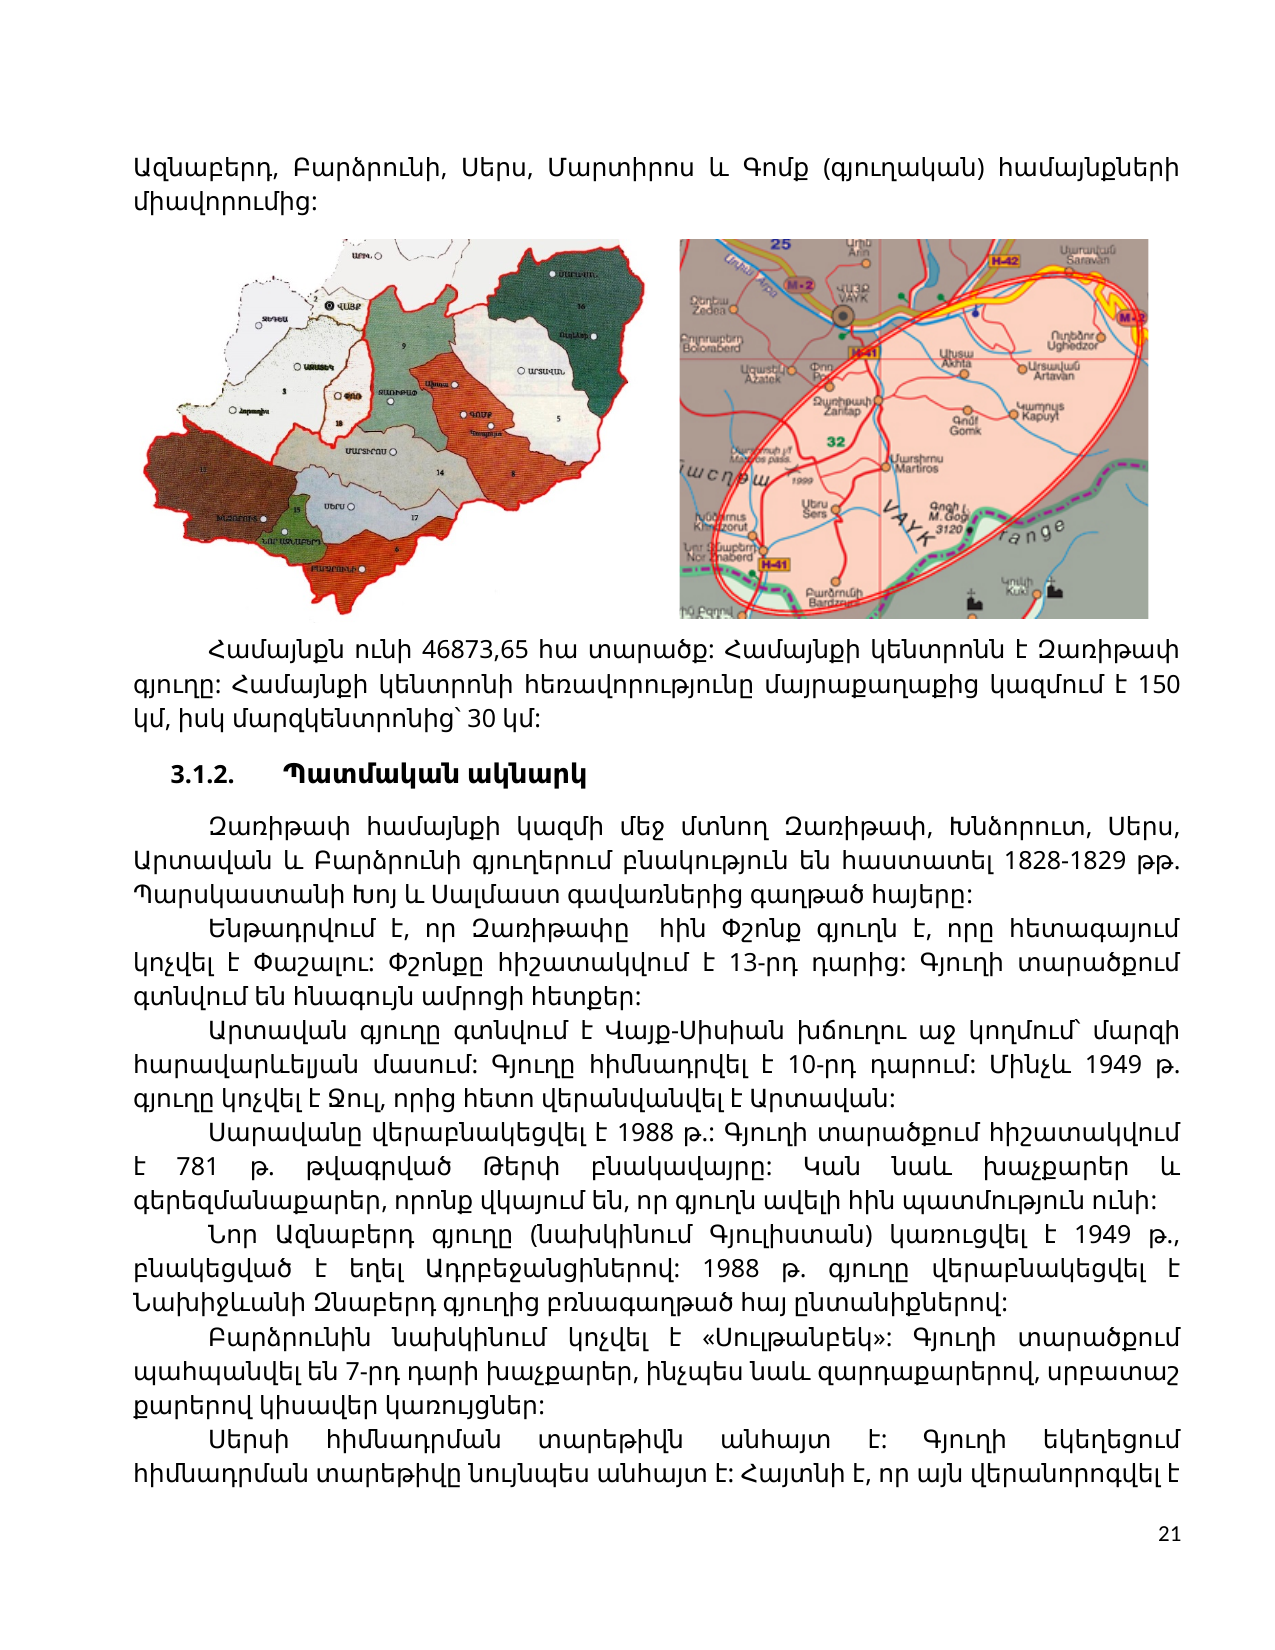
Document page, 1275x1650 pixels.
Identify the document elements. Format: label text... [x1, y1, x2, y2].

list Պատմական ակնարկ [170, 754, 1181, 791]
text Սարավանը վերաբնակեցվել է 1988 թ.: Գյուղի տարածքում հիշատակվում է 781 թ. թվագրված Թերփ բնակավայրը: Կան նաև խաչքարեր և գերեզմանաքարեր, որոնք վկայում են, որ գյուղն ավելի հին պատմություն ունի: [133, 1115, 1181, 1217]
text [133, 150, 1181, 218]
text Ենթադրվում է, որ Զառիթափը հին Փշոնք գյուղն է, որը հետագայում կոչվել է Փաշալու: Փշոնքը հիշատակվում է 13-րդ դարից: Գյուղի տարածքում գտնվում են հնագույն ամրոցի հետքեր: [133, 910, 1181, 1013]
text Զառիթափ համայնքի կազմի մեջ մտնող Զառիթափ, Խնձորուտ, Սերս, Արտավան և Բարձրունի գյուղերում բնակություն են հաստատել 1828-1829 թթ. Պարսկաստանի Խոյ և Սալմաստ գավառներից գաղթած հայերը: [133, 808, 1181, 910]
text Բարձրունին նախկինում կոչվել է «Սուլթանբեկ»: Գյուղի տարածքում պահպանվել են 7-րդ դարի խաչքարեր, ինչպես նաև զարդաքարերով, սրբատաշ քարերով կիսավեր կառույցներ: [133, 1319, 1181, 1421]
text Համայնքն ունի 46873,65 հա տարածք: Համայնքի կենտրոնն է Զառիթափ գյուղը: Համայնքի կենտրոնի հեռավորությունը մայրաքաղաքից կազմում է 150 կմ, իսկ մարզկենտրոնից՝ 30 կմ: [133, 632, 1181, 734]
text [133, 1421, 1181, 1489]
picture [139, 239, 650, 623]
text Նոր Ազնաբերդ գյուղը (նախկինում Գյուլիստան) կառուցվել է 1949 թ., բնակեցված է եղել Ադրբեջանցիներով: 1988 թ. գյուղը վերաբնակեցվել է Նախիջևանի Զնաբերդ գյուղից բռնագաղթած հայ ընտանիքներով: [133, 1217, 1181, 1319]
picture [679, 239, 1149, 619]
text Արտավան գյուղը գտնվում է Վայք-Սիսիան խճուղու աջ կողմում՝ մարզի հարավարևելյան մասում: Գյուղը հիմնադրվել է 10-րդ դարում: Մինչև 1949 թ. գյուղը կոչվել է Ջուլ, որից հետո վերանվանվել է Արտավան: [133, 1013, 1181, 1115]
